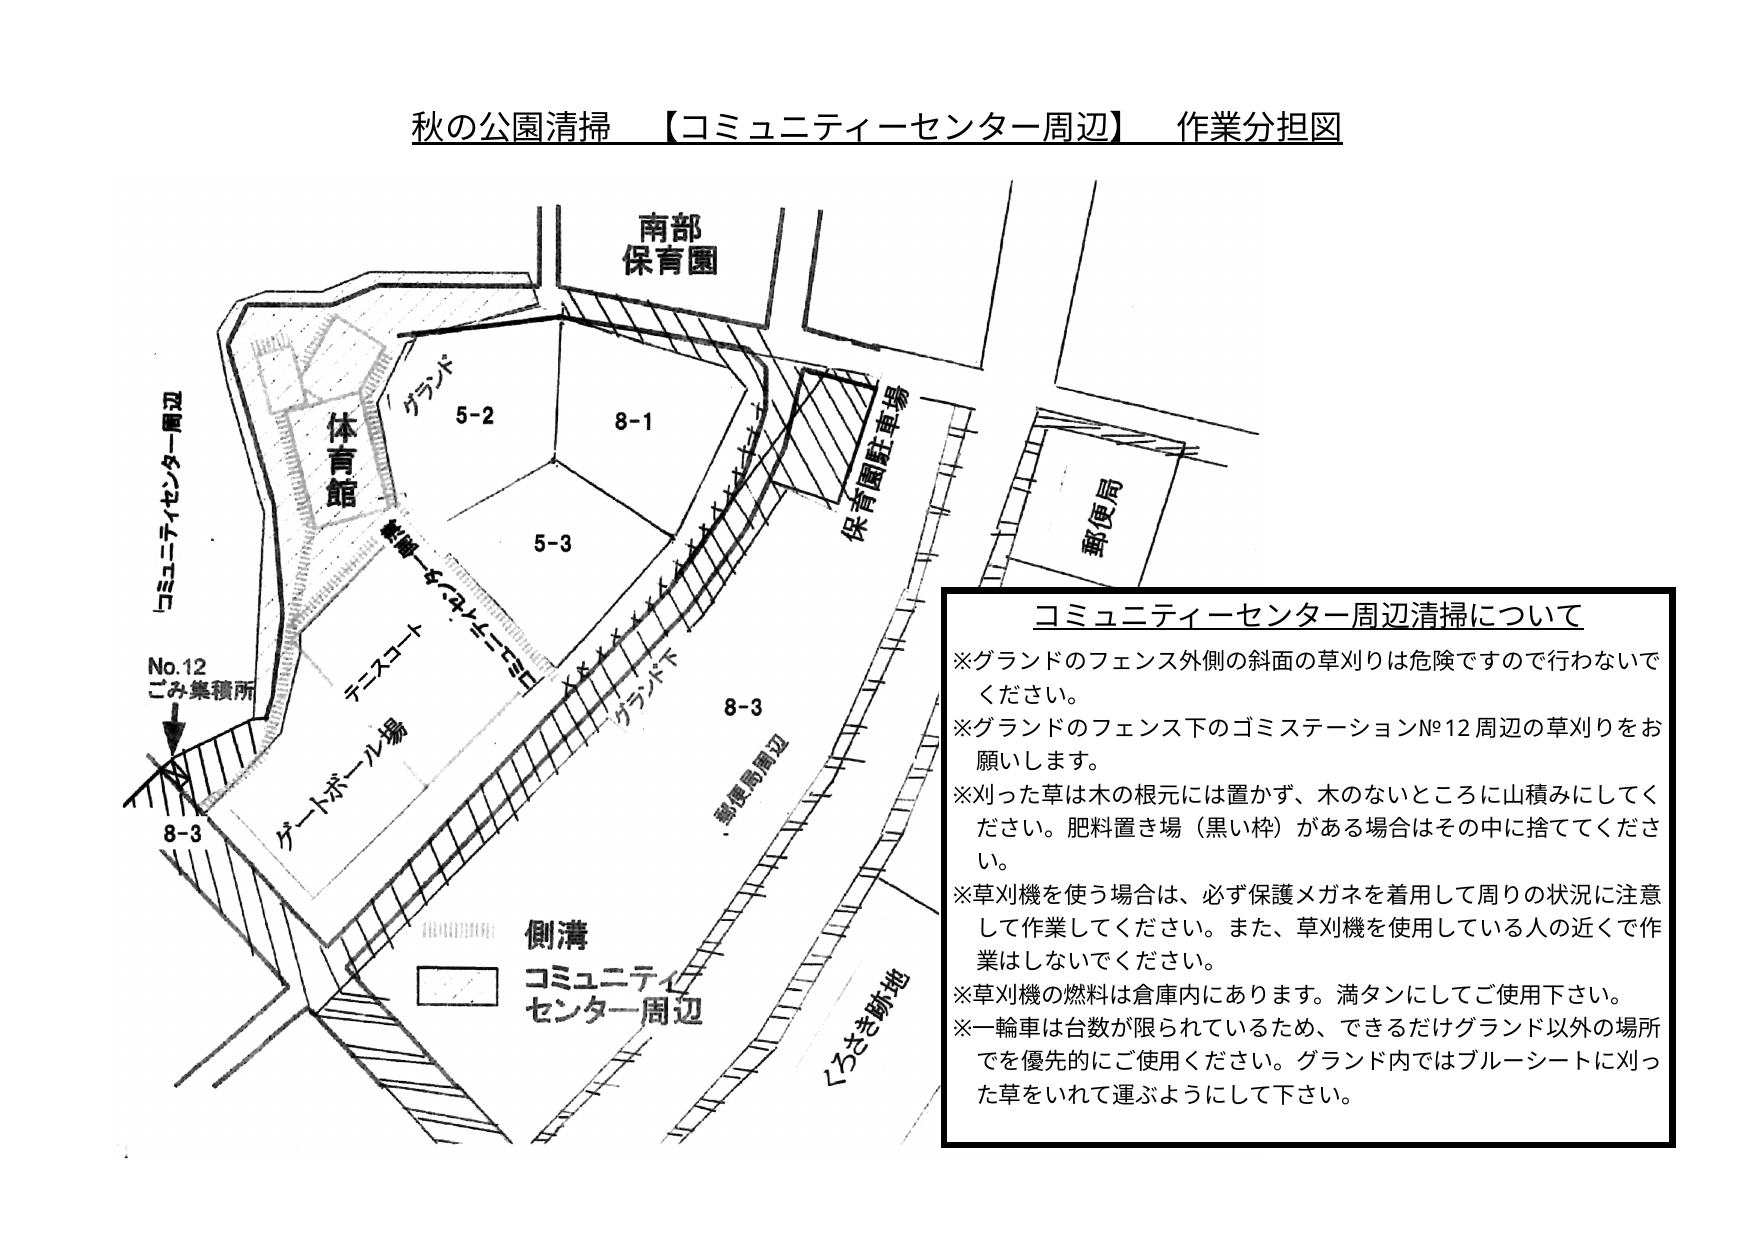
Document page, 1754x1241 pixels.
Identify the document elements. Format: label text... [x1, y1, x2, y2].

text 秋の公園清掃 【コミュニティーセンター周辺】 作業分担図 [83, 99, 1671, 151]
picture [108, 174, 1265, 1160]
